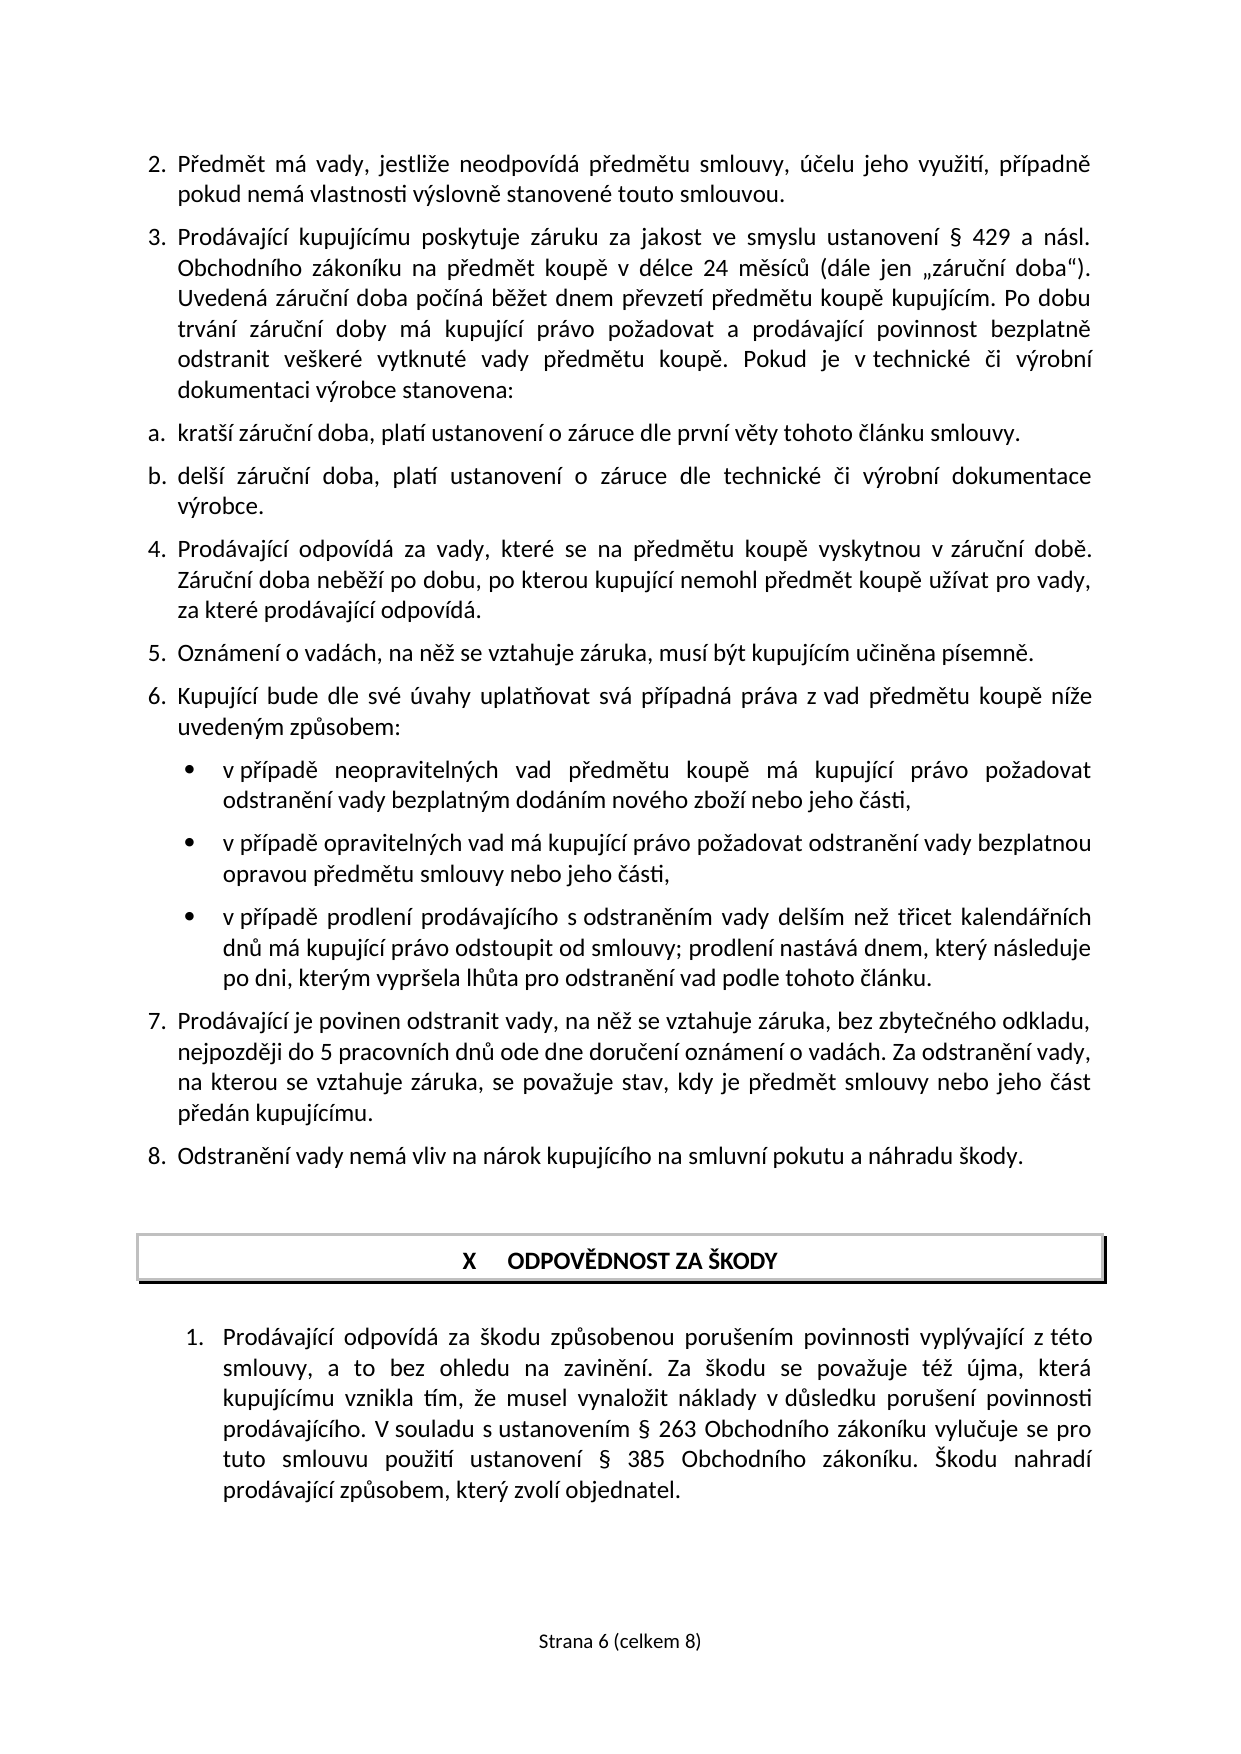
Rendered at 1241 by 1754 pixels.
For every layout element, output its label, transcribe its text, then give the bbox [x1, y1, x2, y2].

list kratší záruční doba, platí ustanovení o záruce dle první věty tohoto článku smlouvy. [148, 417, 1092, 447]
list v případě opravitelných vad má kupující právo požadovat odstranění vady bezplatnou opravou předmětu smlouvy nebo jeho části, [185, 828, 1092, 889]
list delší záruční doba, platí ustanovení o záruce dle technické či výrobní dokumentace výrobce. [148, 460, 1092, 521]
list Předmět má vady, jestliže neodpovídá předmětu smlouvy, účelu jeho využití, případně pokud nemá vlastnosti výslovně stanovené touto smlouvou. [148, 148, 1092, 209]
text Odpovědnost za škody [139, 1236, 1101, 1278]
list Prodávající odpovídá za vady, které se na předmětu koupě vyskytnou v záruční době. Záruční doba neběží po dobu, po kterou kupující nemohl předmět koupě užívat pro vady, za které prodávající odpovídá. [148, 533, 1092, 625]
list Odstranění vady nemá vliv na nárok kupujícího na smluvní pokutu a náhradu škody. [148, 1140, 1092, 1170]
list Prodávající odpovídá za škodu způsobenou porušením povinnosti vyplývající z této smlouvy, a to bez ohledu na zavinění. Za škodu se považuje též újma, která kupujícímu vznikla tím, že musel vynaložit náklady v důsledku porušení povinnosti prodávajícího. V souladu s ustanovením § 263 Obchodního zákoníku vylučuje se pro tuto smlouvu použití ustanovení § 385 Obchodního zákoníku. Škodu nahradí prodávající způsobem, který zvolí objednatel. [185, 1321, 1092, 1504]
list v případě prodlení prodávajícího s odstraněním vady delším než třicet kalendářních dnů má kupující právo odstoupit od smlouvy; prodlení nastává dnem, který následuje po dni, kterým vypršela lhůta pro odstranění vad podle tohoto článku. [185, 901, 1092, 993]
list Oznámení o vadách, na něž se vztahuje záruka, musí být kupujícím učiněna písemně. [148, 637, 1092, 668]
list Prodávající je povinen odstranit vady, na něž se vztahuje záruka, bez zbytečného odkladu, nejpozději do 5 pracovních dnů ode dne doručení oznámení o vadách. Za odstranění vady, na kterou se vztahuje záruka, se považuje stav, kdy je předmět smlouvy nebo jeho část předán kupujícímu. [148, 1005, 1092, 1127]
list Kupující bude dle své úvahy uplatňovat svá případná práva z vad předmětu koupě níže uvedeným způsobem: [148, 681, 1092, 742]
list Prodávající kupujícímu poskytuje záruku za jakost ve smyslu ustanovení § 429 a násl. Obchodního zákoníku na předmět koupě v délce 24 měsíců (dále jen „záruční doba“). Uvedená záruční doba počíná běžet dnem převzetí předmětu koupě kupujícím. Po dobu trvání záruční doby má kupující právo požadovat a prodávající povinnost bezplatně odstranit veškeré vytknuté vady předmětu koupě. Pokud je v technické či výrobní dokumentaci výrobce stanovena: [148, 221, 1092, 404]
list v případě neopravitelných vad předmětu koupě má kupující právo požadovat odstranění vady bezplatným dodáním nového zboží nebo jeho části, [185, 754, 1092, 815]
